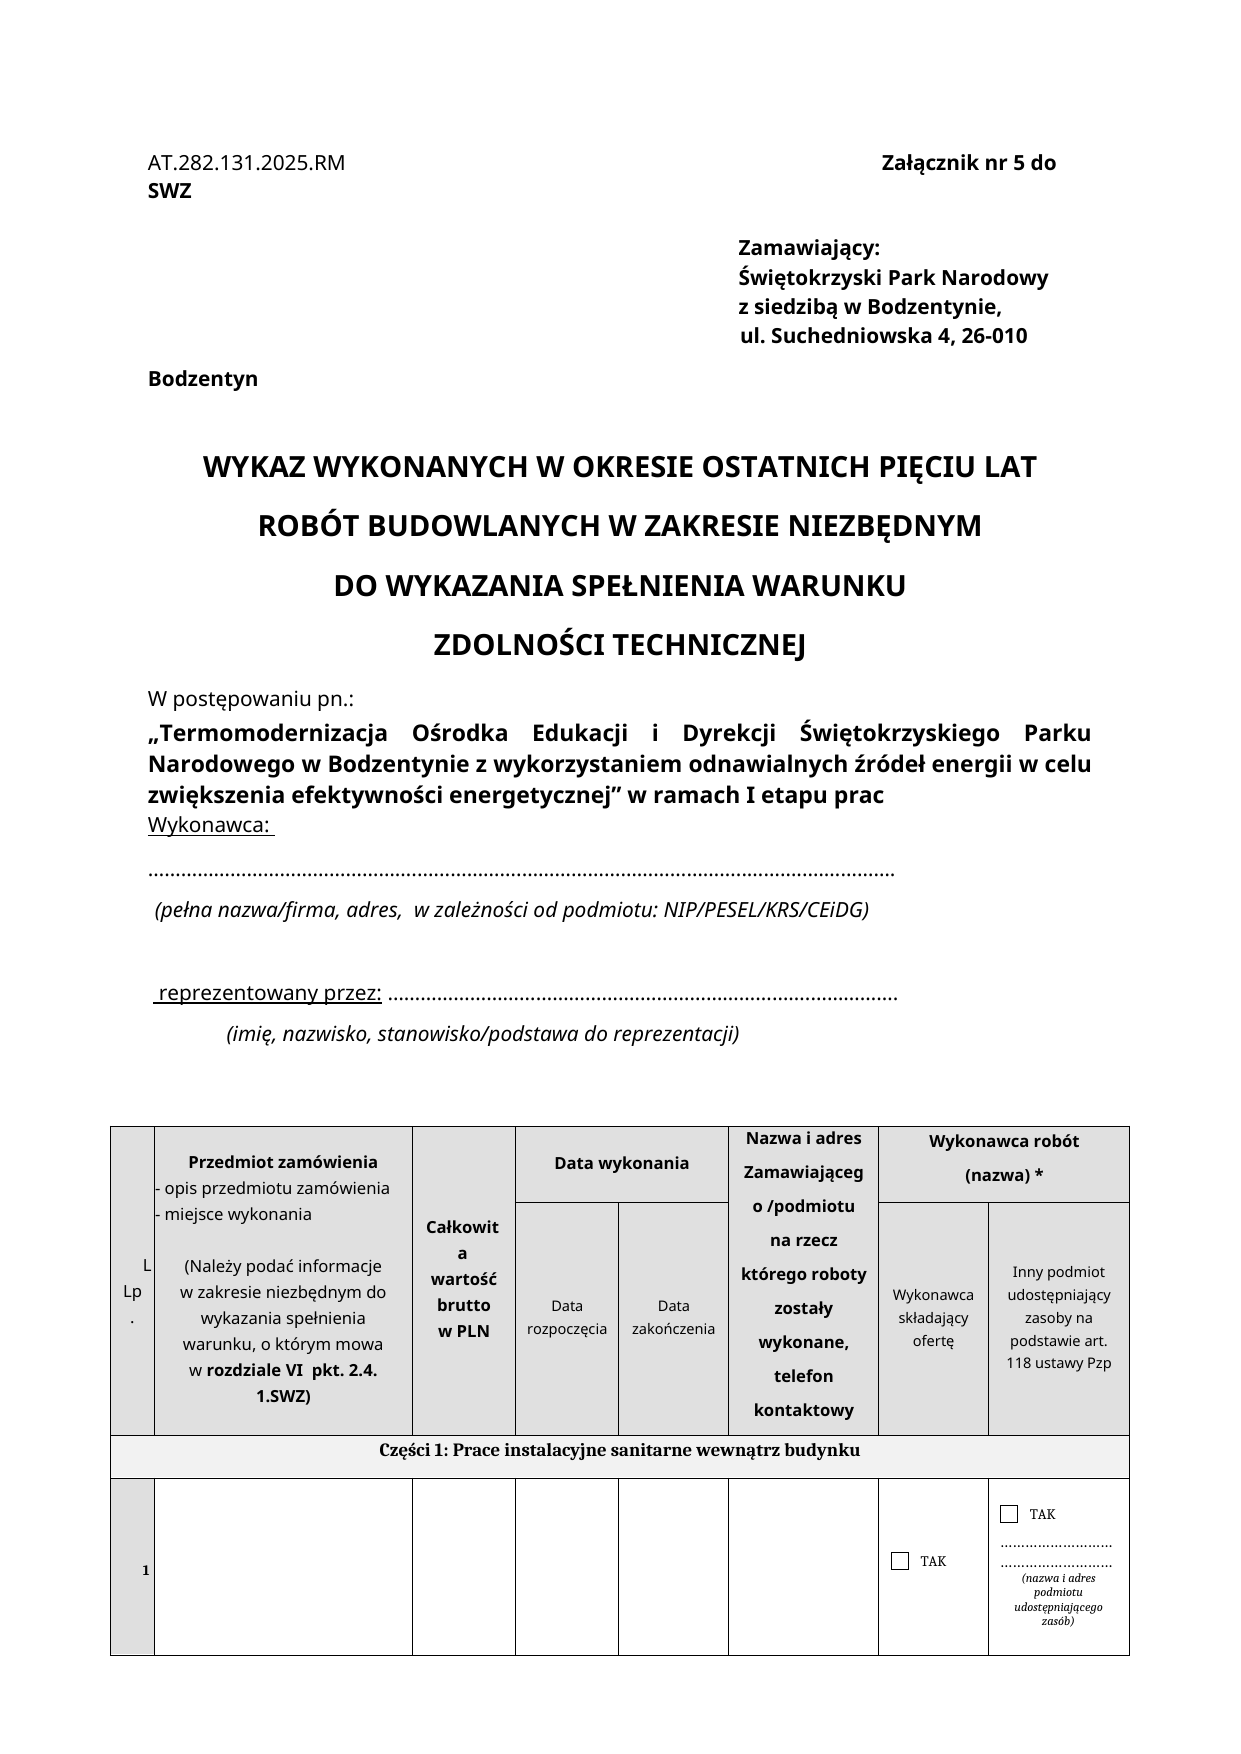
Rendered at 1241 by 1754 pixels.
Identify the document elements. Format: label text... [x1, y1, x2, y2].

table_cell 1 [111, 1479, 154, 1654]
text (imię, nazwisko, stanowisko/podstawa do reprezentacji) [147, 1019, 1093, 1047]
text (pełna nazwa/firma, adres, w zależności od podmiotu: NIP/PESEL/KRS/CEiDG) [147, 895, 871, 923]
table_cell TAK [879, 1479, 988, 1654]
table_cell [619, 1479, 728, 1654]
text z siedzibą w Bodzentynie, [146, 292, 1093, 321]
table_header Przedmiot zamówienia - opis przedmiotu zamówienia - miejsce wykonania (Należy podać informacje w zakresie niezbędnym do wykazania spełnienia warunku, o którym mowa w rozdziale VI pkt. 2.4. 1.SWZ) [155, 1127, 412, 1435]
text DO WYKAZANIA SPEŁNIENIA WARUNKU [148, 565, 1093, 605]
text Świętokrzyski Park Narodowy [146, 263, 1093, 291]
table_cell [989, 1479, 1129, 1654]
table_cell Wykonawca składający ofertę [879, 1203, 988, 1435]
table_cell [413, 1479, 515, 1654]
text AT.282.131.2025.RM Załącznik nr 5 do SWZ [148, 148, 1093, 204]
text reprezentowany przez: …………………………………….…………………………….……………. [148, 978, 1093, 1007]
table_cell [516, 1479, 618, 1654]
text …………………………………………..…..………….…………………………………..………..……………. [147, 854, 1093, 883]
text Zamawiający: [146, 233, 1093, 261]
text W postępowaniu pn.: [148, 684, 1093, 713]
table_header Wykonawca robót (nazwa) * [879, 1127, 1129, 1202]
text Wykonawca: [148, 811, 1093, 839]
table_cell Data zakończenia [619, 1203, 728, 1435]
table_header LLp. [111, 1127, 154, 1435]
table_cell [729, 1479, 878, 1654]
table_cell [155, 1479, 412, 1654]
text WYKAZ WYKONANYCH W OKRESIE OSTATNICH PIĘCIU LAT [148, 446, 1093, 486]
table_header Data wykonania [516, 1127, 728, 1202]
table_cell Inny podmiot udostępniający zasoby na podstawie art. 118 ustawy Pzp [989, 1203, 1129, 1435]
table_header Całkowita wartość brutto w PLN [413, 1127, 515, 1435]
text ZDOLNOŚCI TECHNICZNEJ [148, 625, 1093, 664]
table_cell Części 1: Prace instalacyjne sanitarne wewnątrz budynku [111, 1436, 1129, 1477]
table_header Nazwa i adres Zamawiającego /podmiotu na rzecz którego roboty zostały wykonane, telefon kontaktowy [729, 1127, 878, 1435]
text „Termomodernizacja Ośrodka Edukacji i Dyrekcji Świętokrzyskiego Parku Narodowego w Bodzentynie z wykorzystaniem odnawialnych źródeł energii w celu zwiększenia efektywności energetycznej” w ramach I etapu prac [148, 717, 1093, 811]
table_cell Data rozpoczęcia [516, 1203, 618, 1435]
text ul. Suchedniowska 4, 26-010 Bodzentyn [148, 322, 1122, 393]
text ROBÓT BUDOWLANYCH W ZAKRESIE NIEZBĘDNYM [148, 506, 1093, 545]
